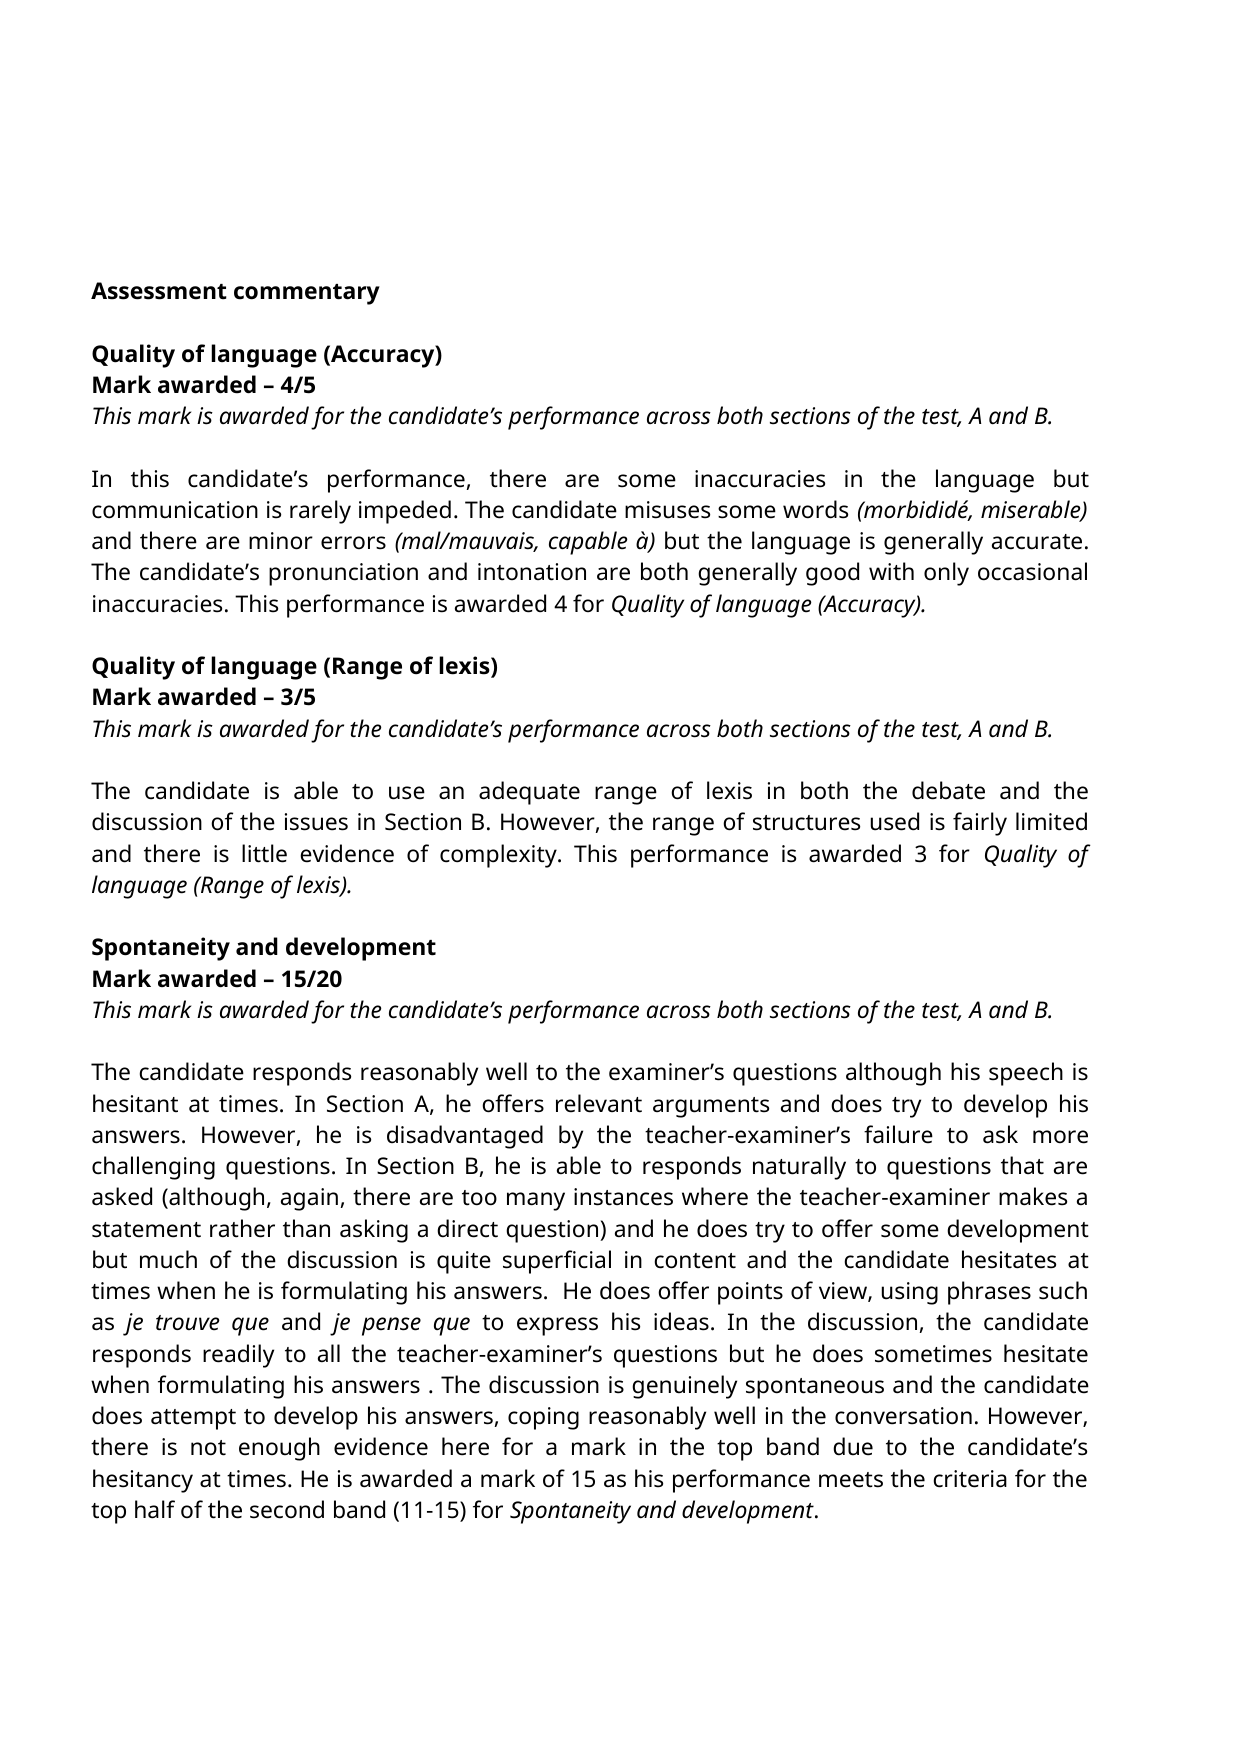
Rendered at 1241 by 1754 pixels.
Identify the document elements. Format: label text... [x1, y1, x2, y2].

text Mark awarded – 4/5 [91, 369, 1090, 400]
text The candidate responds reasonably well to the examiner’s questions although his speech is hesitant at times. In Section A, he offers relevant arguments and does try to develop his answers. However, he is disadvantaged by the teacher-examiner’s failure to ask more challenging questions. In Section B, he is able to responds naturally to questions that are asked (although, again, there are too many instances where the teacher-examiner makes a statement rather than asking a direct question) and he does try to offer some development but much of the discussion is quite superficial in content and the candidate hesitates at times when he is formulating his answers. He does offer points of view, using phrases such as je trouve que and je pense que to express his ideas. In the discussion, the candidate responds readily to all the teacher-examiner’s questions but he does sometimes hesitate when formulating his answers . The discussion is genuinely spontaneous and the candidate does attempt to develop his answers, coping reasonably well in the conversation. However, there is not enough evidence here for a mark in the top band due to the candidate’s hesitancy at times. He is awarded a mark of 15 as his performance meets the criteria for the top half of the second band (11-15) for Spontaneity and development. [91, 1056, 1090, 1525]
text This mark is awarded for the candidate’s performance across both sections of the test, A and B. [91, 400, 1090, 431]
text Quality of language (Range of lexis) [91, 650, 1090, 681]
text Quality of language (Accuracy) [91, 337, 1090, 369]
text Assessment commentary [91, 275, 1090, 306]
text In this candidate’s performance, there are some inaccuracies in the language but communication is rarely impeded. The candidate misuses some words (morbididé, miserable) and there are minor errors (mal/mauvais, capable à) but the language is generally accurate. The candidate’s pronunciation and intonation are both generally good with only occasional inaccuracies. This performance is awarded 4 for Quality of language (Accuracy). [91, 462, 1090, 619]
text This mark is awarded for the candidate’s performance across both sections of the test, A and B. [91, 994, 1090, 1025]
text This mark is awarded for the candidate’s performance across both sections of the test, A and B. [91, 712, 1090, 744]
text Mark awarded – 15/20 [91, 962, 1090, 994]
text The candidate is able to use an adequate range of lexis in both the debate and the discussion of the issues in Section B. However, the range of structures used is fairly limited and there is little evidence of complexity. This performance is awarded 3 for Quality of language (Range of lexis). [91, 775, 1090, 900]
text Spontaneity and development [91, 931, 1090, 962]
text Mark awarded – 3/5 [91, 681, 1090, 712]
